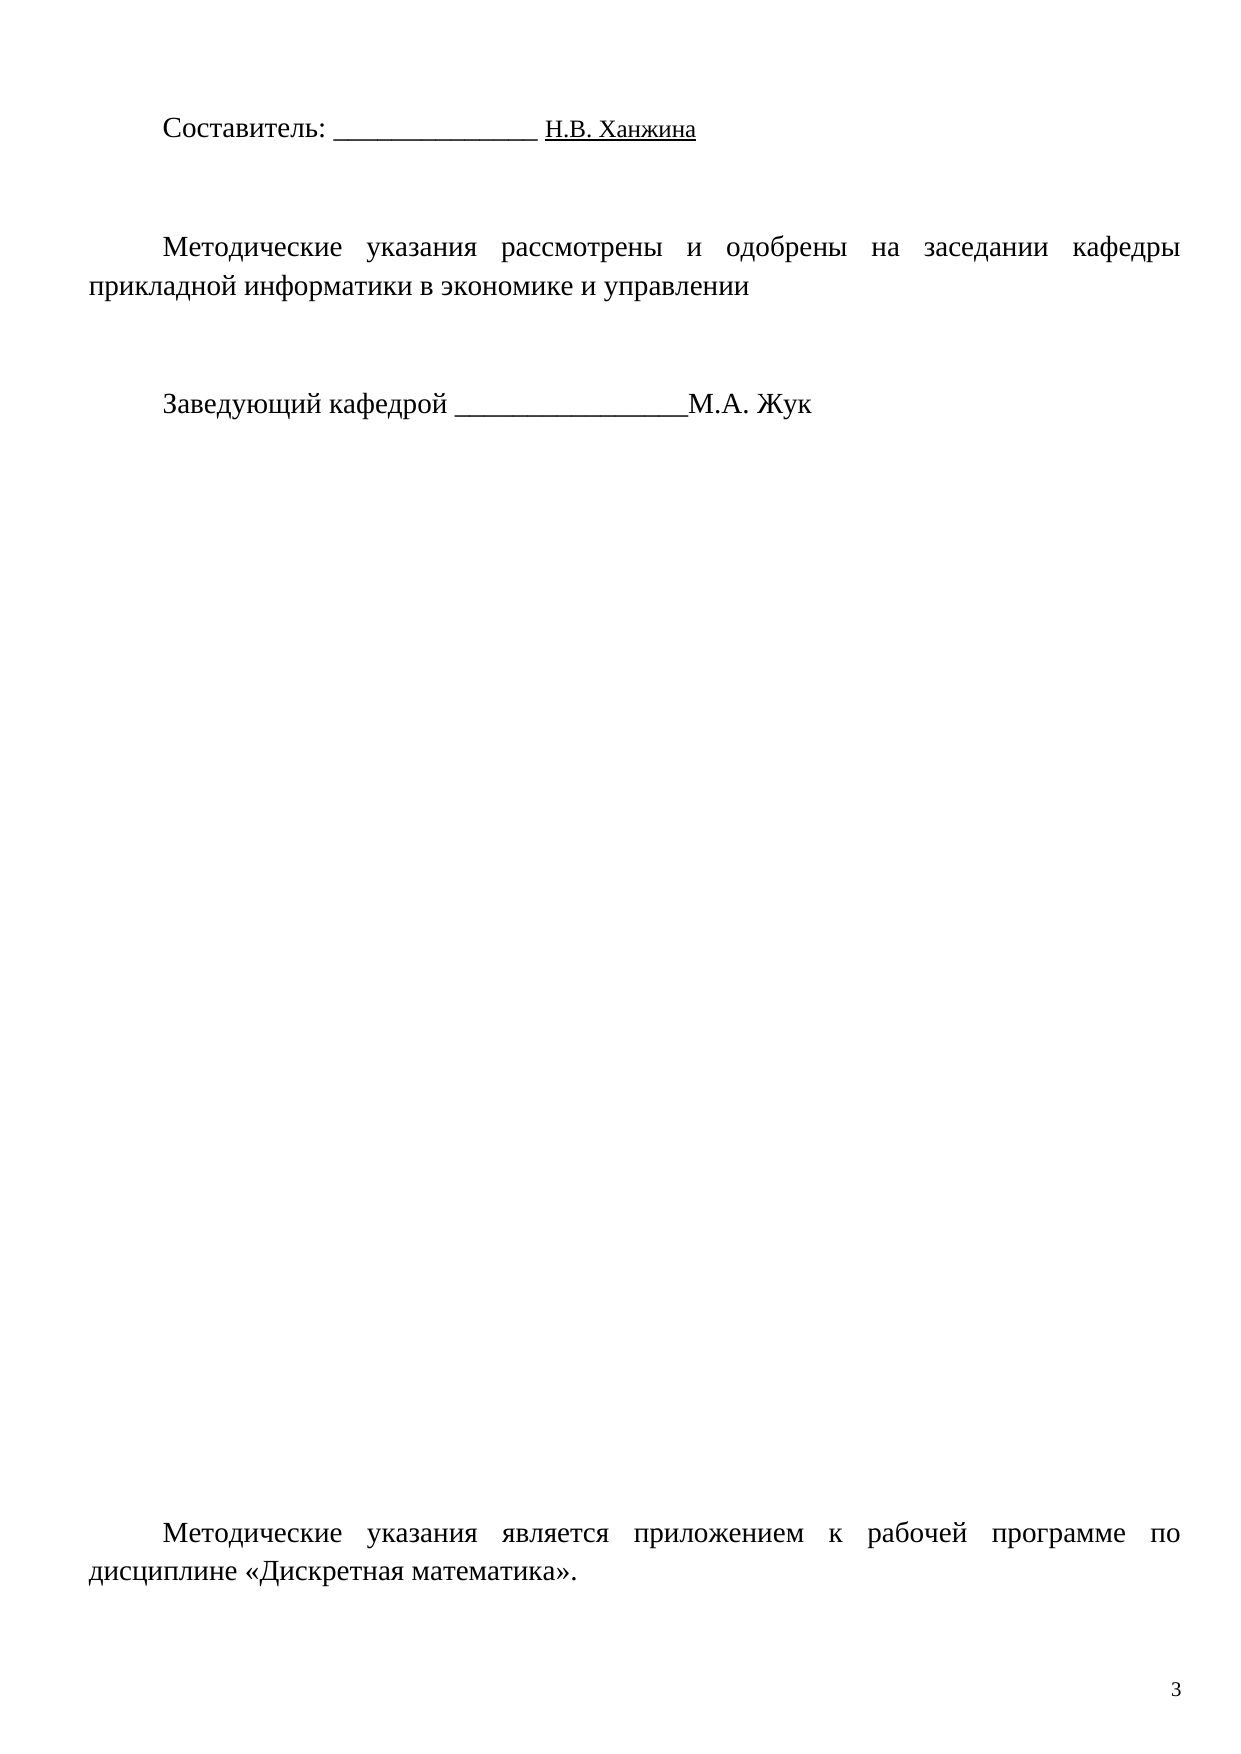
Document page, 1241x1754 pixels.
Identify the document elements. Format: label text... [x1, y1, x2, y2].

text Методические указания рассмотрены и одобрены на заседании кафедры прикладной информатики в экономике и управлении [88, 229, 1181, 301]
text Методические указания является приложением к рабочей программе по дисциплине «Дискретная математика». [88, 1515, 1181, 1587]
text Составитель: ______________ Н.В. Ханжина [88, 111, 1181, 144]
text Заведующий кафедрой ________________М.А. Жук [88, 387, 1181, 420]
